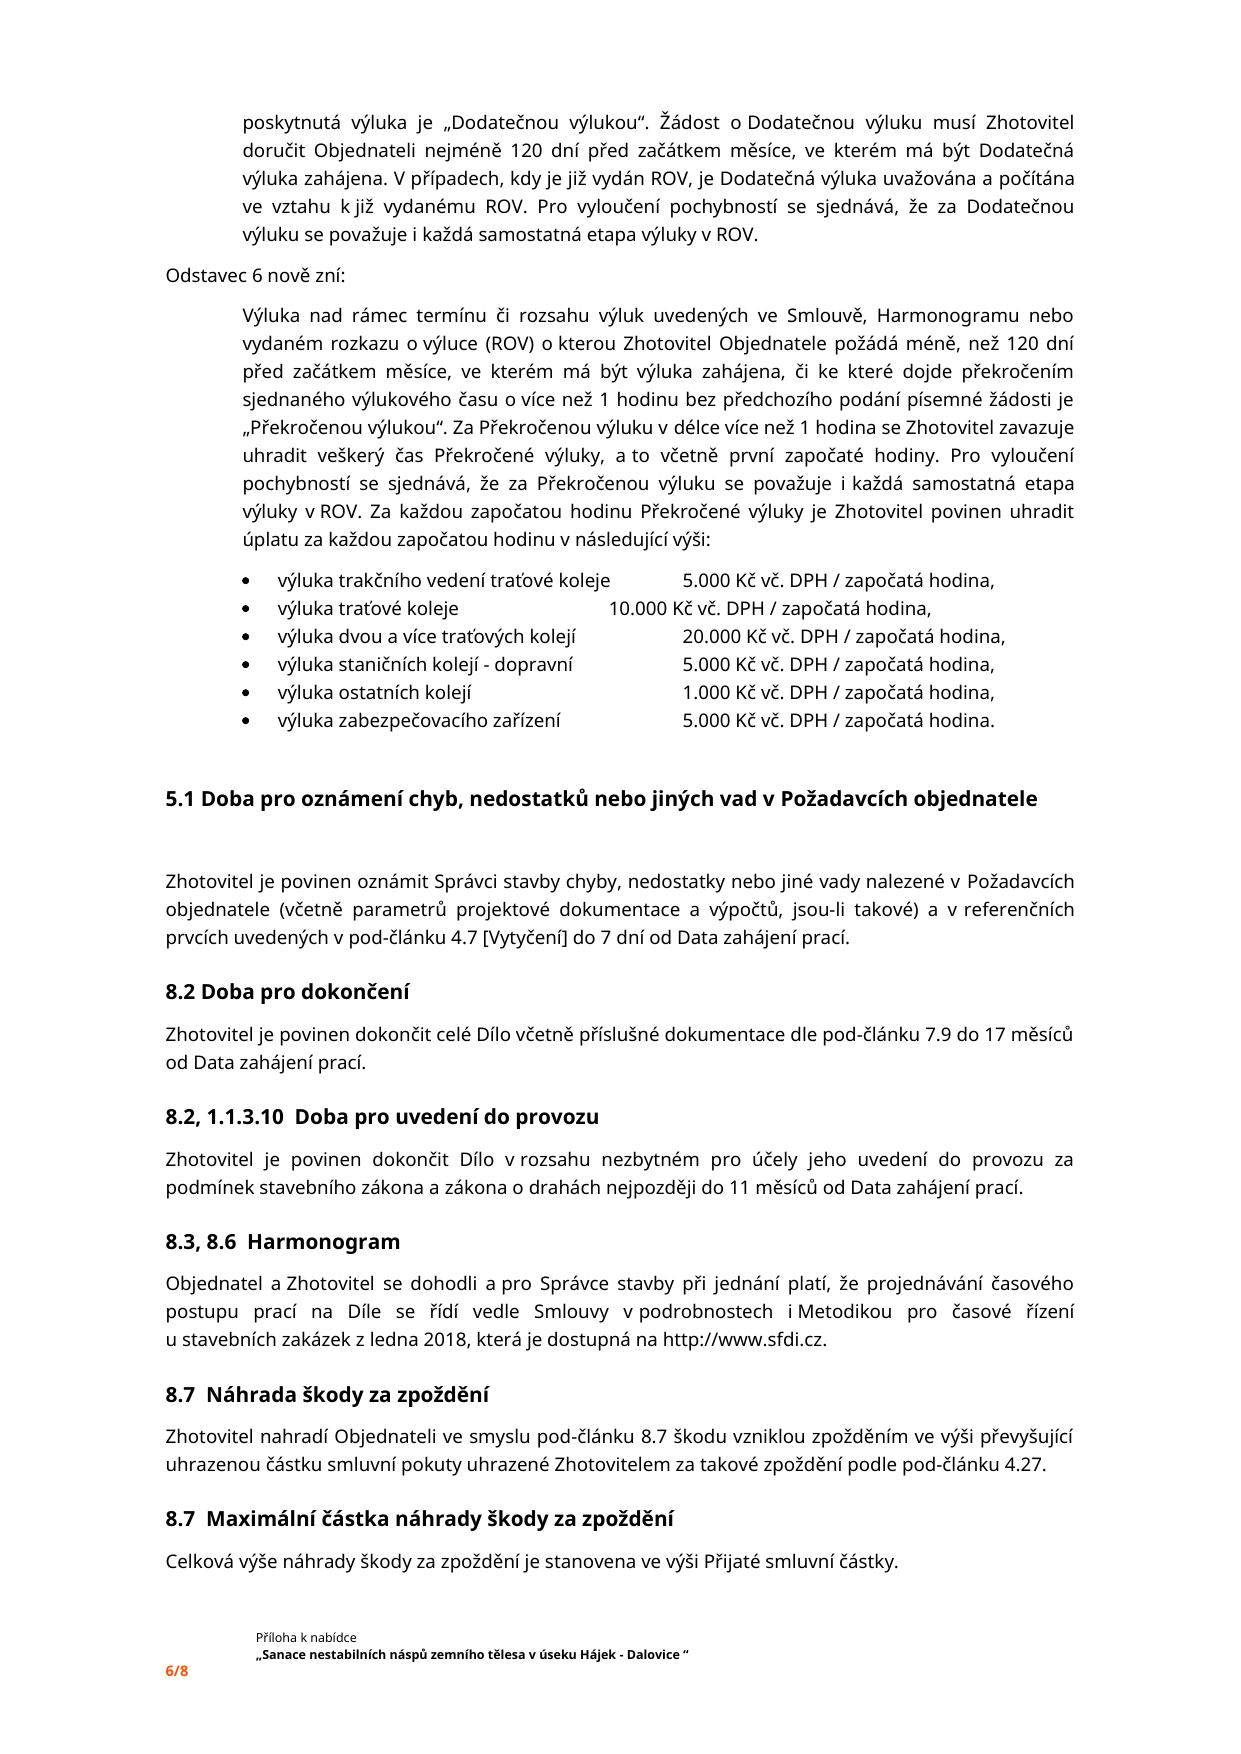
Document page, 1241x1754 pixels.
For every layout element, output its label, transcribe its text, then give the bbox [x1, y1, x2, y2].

text 8.2, 1.1.3.10 Doba pro uvedení do provozu [165, 1102, 1075, 1131]
text Zhotovitel je povinen dokončit celé Dílo včetně příslušné dokumentace dle pod-článku 7.9 do 17 měsíců od Data zahájení prací. [165, 1021, 1075, 1075]
text výluka trakčního vedení traťové koleje 5.000 Kč vč. DPH / započatá hodina, [242, 567, 1075, 593]
text výluka staničních kolejí - dopravní 5.000 Kč vč. DPH / započatá hodina, [242, 651, 1075, 677]
text 8.7 Náhrada škody za zpoždění [165, 1380, 1075, 1408]
text výluka ostatních kolejí 1.000 Kč vč. DPH / započatá hodina, [242, 679, 1075, 705]
text 8.3, 8.6 Harmonogram [165, 1227, 1075, 1255]
text výluka dvou a více traťových kolejí 20.000 Kč vč. DPH / započatá hodina, [242, 623, 1075, 649]
text Objednatel a Zhotovitel se dohodli a pro Správce stavby při jednání platí, že projednávání časového postupu prací na Díle se řídí vedle Smlouvy v podrobnostech i Metodikou pro časové řízení u stavebních zakázek z ledna 2018, která je dostupná na http://www.sfdi.cz. [165, 1271, 1075, 1352]
list 5.1 Doba pro oznámení chyb, nedostatků nebo jiných vad v Požadavcích objednatele [165, 784, 1075, 812]
text Výluka nad rámec termínu či rozsahu výluk uvedených ve Smlouvě, Harmonogramu nebo vydaném rozkazu o výluce (ROV) o kterou Zhotovitel Objednatele požádá méně, než 120 dní před začátkem měsíce, ve kterém má být výluka zahájena, či ke které dojde překročením sjednaného výlukového času o více než 1 hodinu bez předchozího podání písemné žádosti je „Překročenou výlukou“. Za Překročenou výluku v délce více než 1 hodina se Zhotovitel zavazuje uhradit veškerý čas Překročené výluky, a to včetně první započaté hodiny. Pro vyloučení pochybností se sjednává, že za Překročenou výluku se považuje i každá samostatná etapa výluky v ROV. Za každou započatou hodinu Překročené výluky je Zhotovitel povinen uhradit úplatu za každou započatou hodinu v následující výši: [242, 302, 1075, 552]
text Odstavec 6 nově zní: [165, 262, 1075, 287]
text Zhotovitel je povinen dokončit Dílo v rozsahu nezbytném pro účely jeho uvedení do provozu za podmínek stavebního zákona a zákona o drahách nejpozději do 11 měsíců od Data zahájení prací. [165, 1146, 1075, 1199]
text výluka zabezpečovacího zařízení 5.000 Kč vč. DPH / započatá hodina. [242, 707, 1075, 733]
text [242, 109, 1075, 247]
text 8.2 Doba pro dokončení [165, 977, 1075, 1006]
text výluka traťové koleje 10.000 Kč vč. DPH / započatá hodina, [242, 595, 1075, 621]
text Celková výše náhrady škody za zpoždění je stanovena ve výši Přijaté smluvní částky. [165, 1548, 1075, 1574]
text Zhotovitel nahradí Objednateli ve smyslu pod-článku 8.7 škodu vzniklou zpožděním ve výši převyšující uhrazenou částku smluvní pokuty uhrazené Zhotovitelem za takové zpoždění podle pod-článku 4.27. [165, 1423, 1075, 1477]
list Zhotovitel je povinen oznámit Správci stavby chyby, nedostatky nebo jiné vady nalezené v Požadavcích objednatele (včetně parametrů projektové dokumentace a výpočtů, jsou-li takové) a v referenčních prvcích uvedených v pod-článku 4.7 [Vytyčení] do 7 dní od Data zahájení prací. [165, 868, 1075, 950]
text 8.7 Maximální částka náhrady škody za zpoždění [165, 1504, 1075, 1533]
